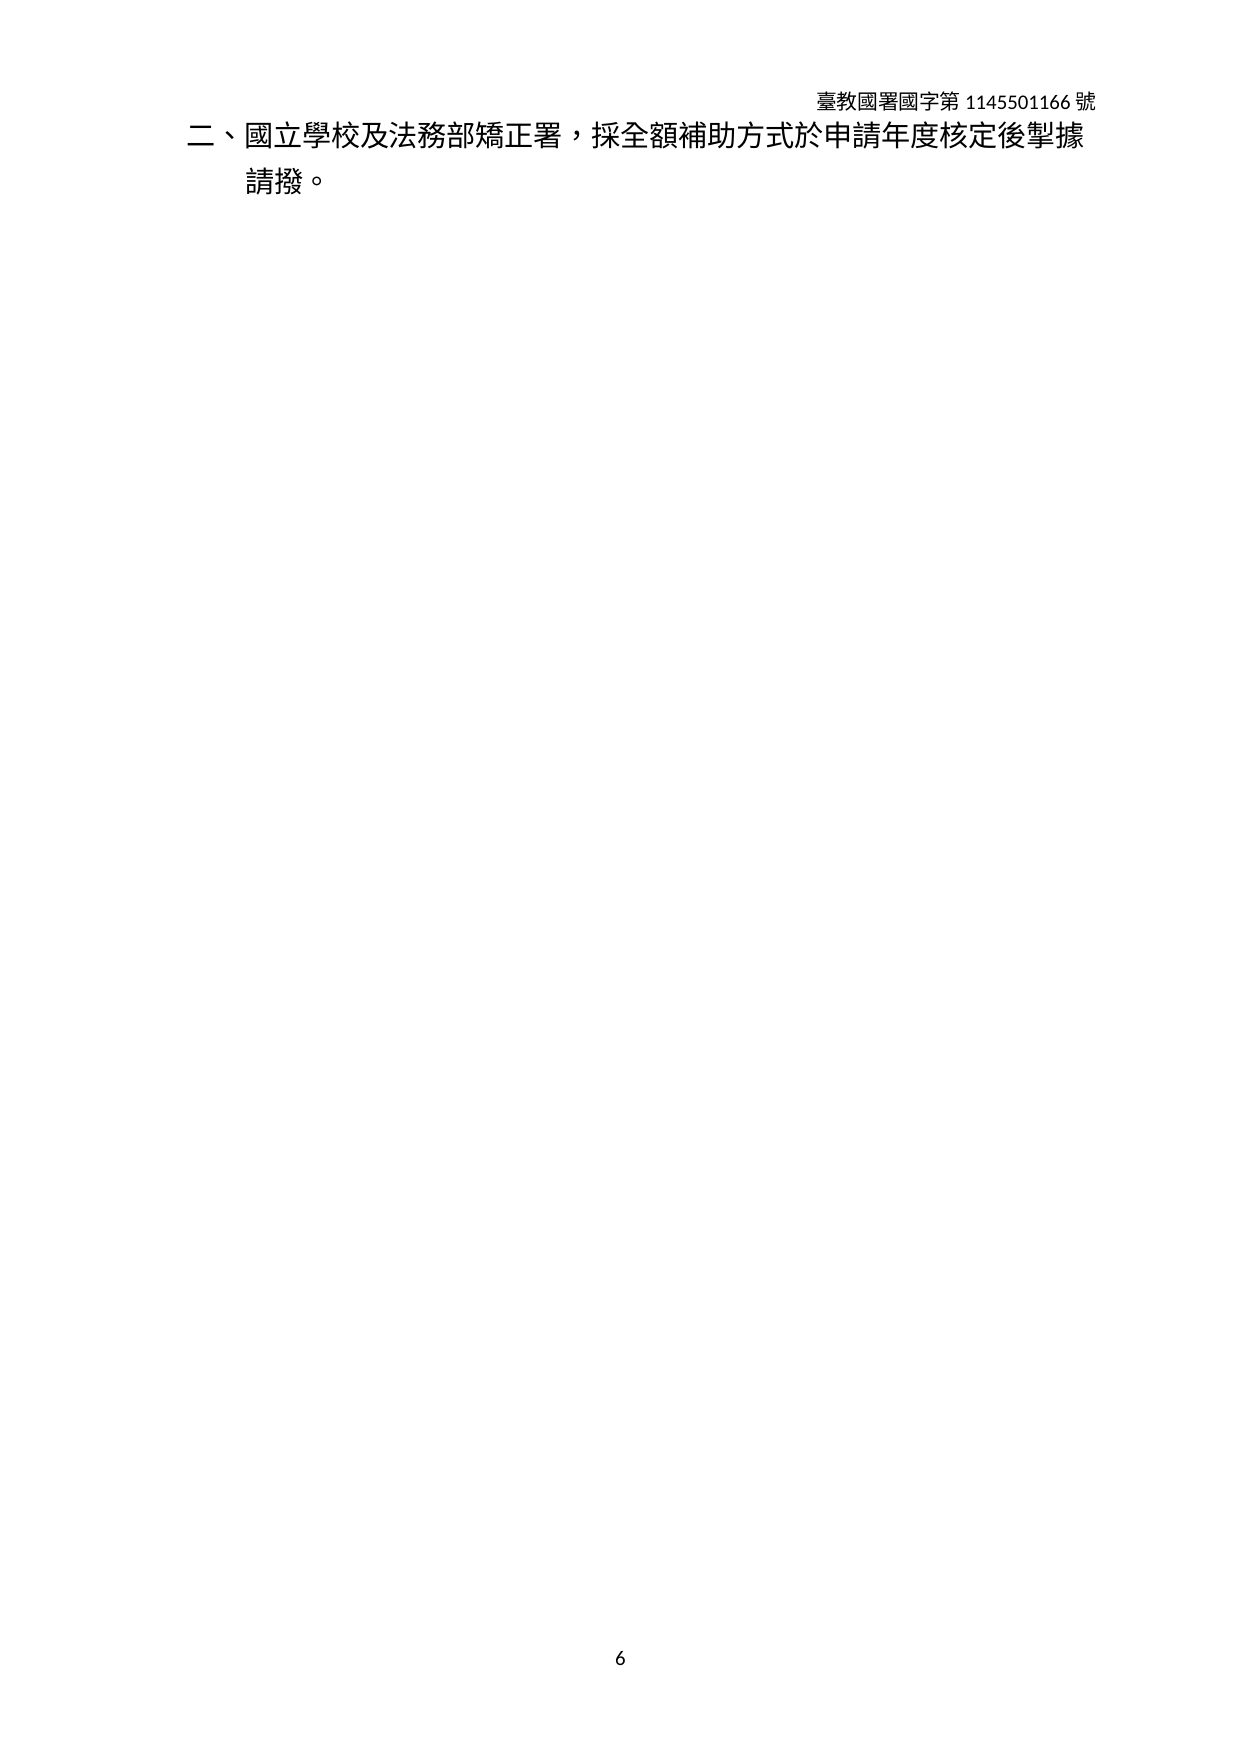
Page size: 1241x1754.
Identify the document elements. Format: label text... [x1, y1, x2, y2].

text 二、國立學校及法務部矯正署，採全額補助方式於申請年度核定後掣據請撥。 [186, 112, 1099, 201]
